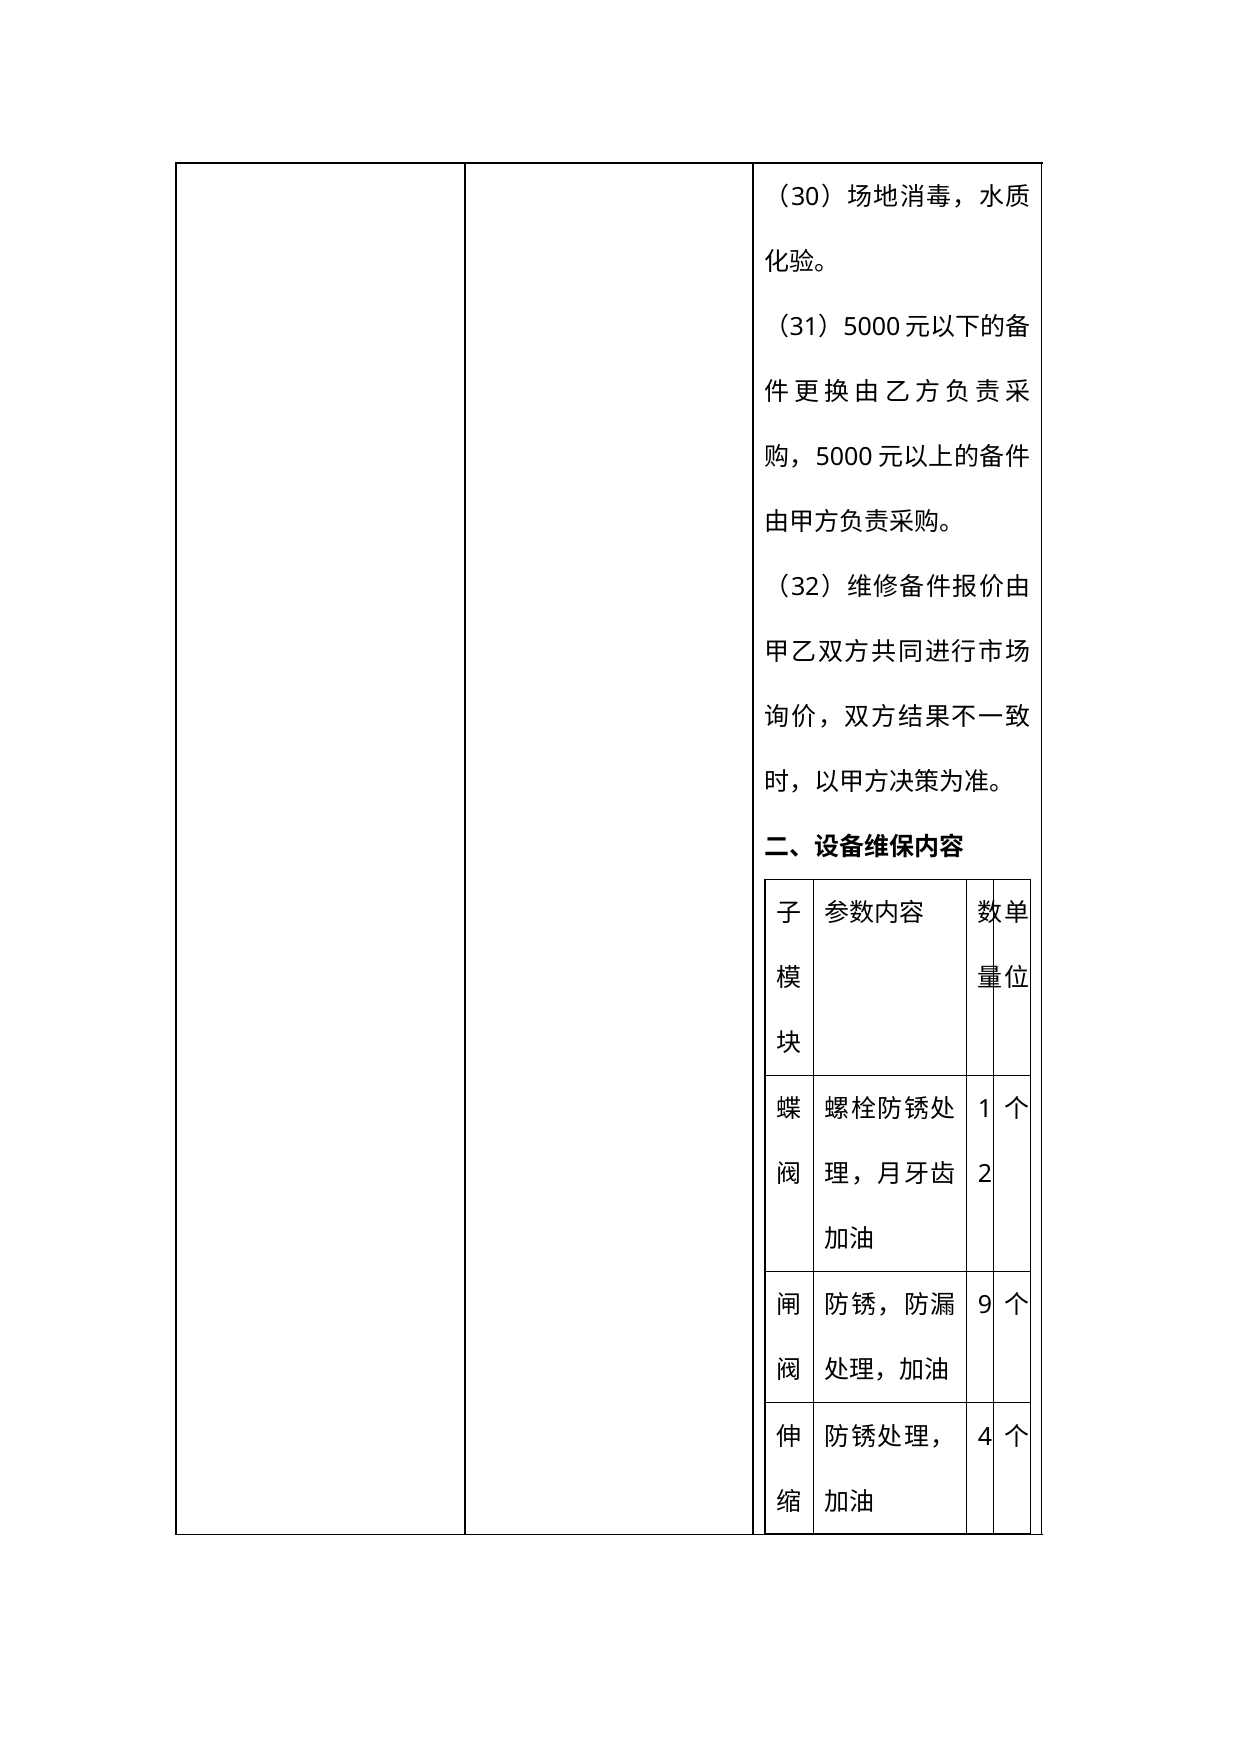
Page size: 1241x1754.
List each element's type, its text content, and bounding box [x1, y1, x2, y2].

table_cell [466, 164, 752, 1534]
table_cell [754, 164, 1041, 1534]
table_cell 1 [177, 164, 464, 1534]
